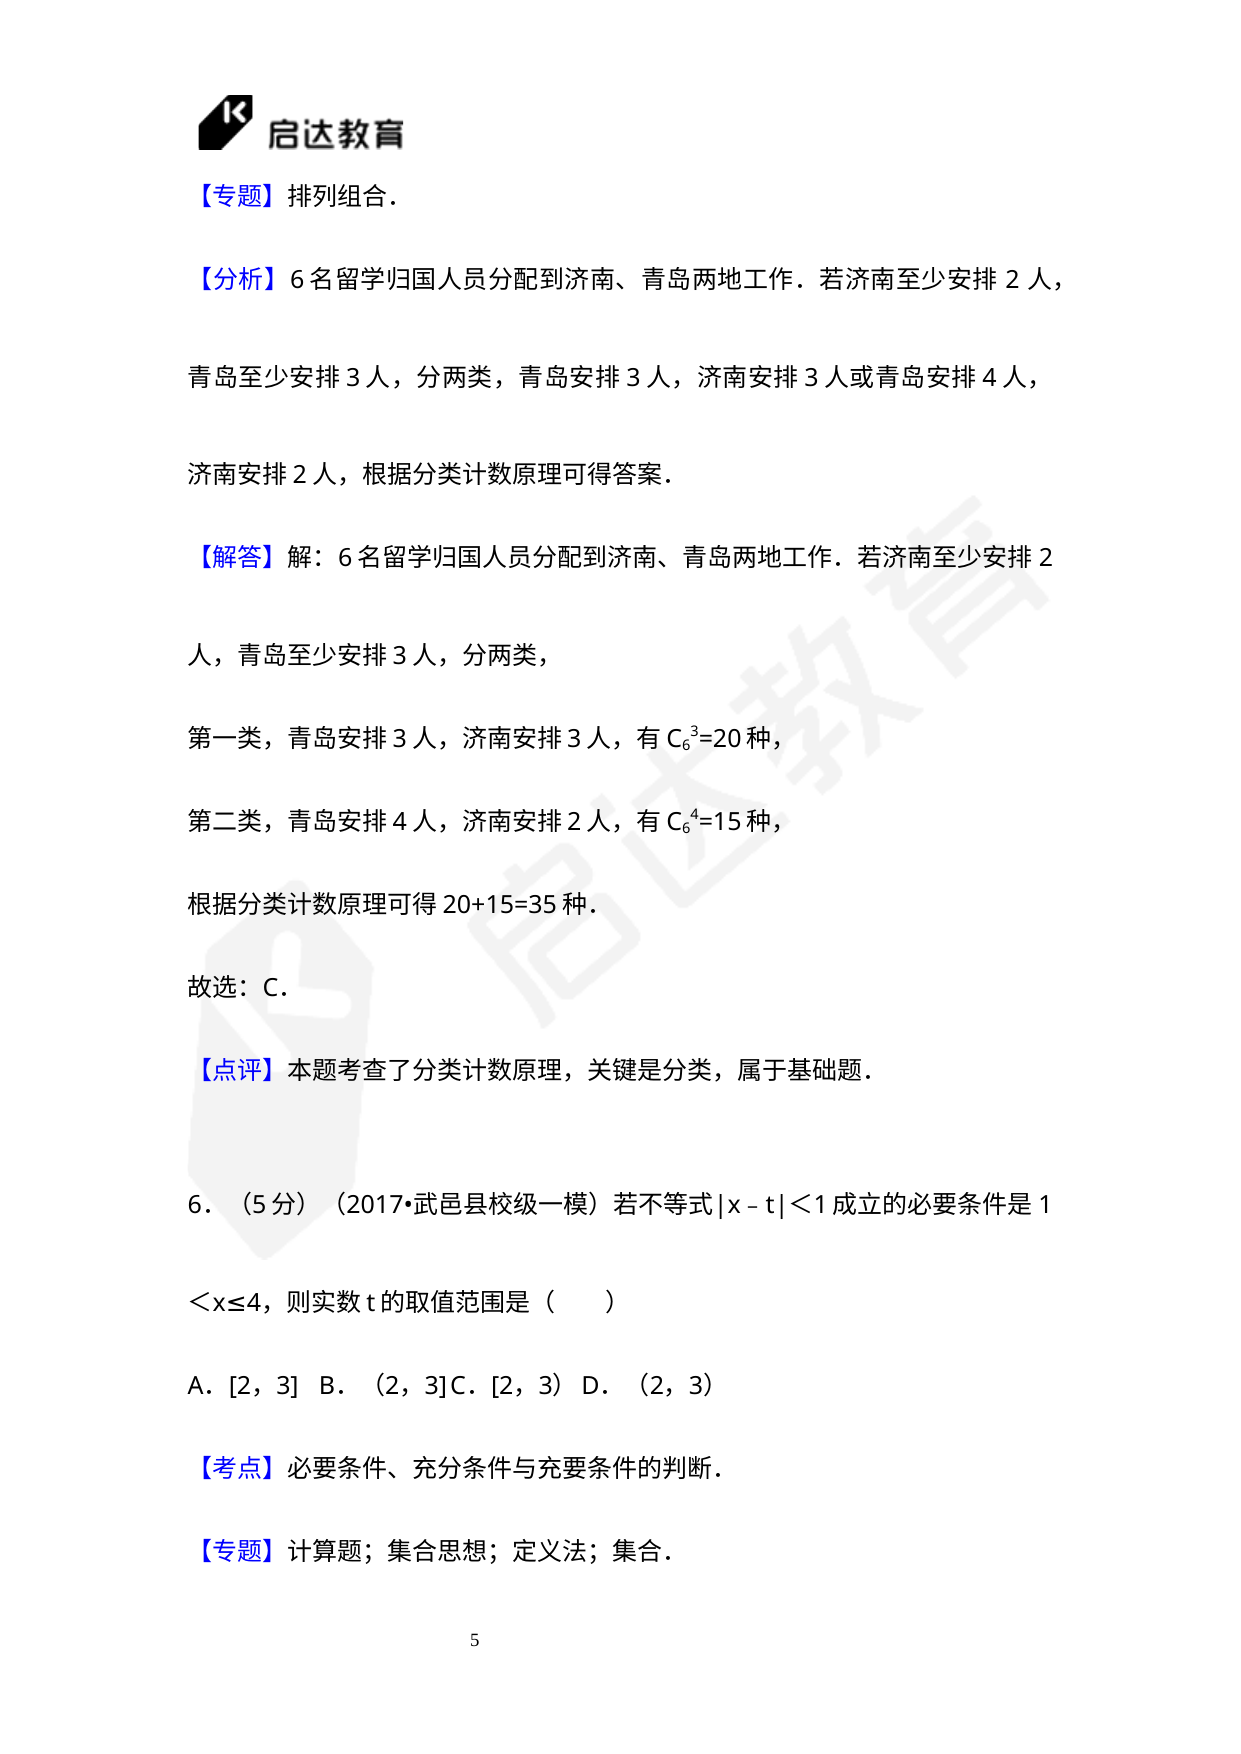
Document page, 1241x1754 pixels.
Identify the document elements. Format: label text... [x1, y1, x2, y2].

text 【点评】本题考查了分类计数原理，关键是分类，属于基础题． [187, 1036, 1053, 1101]
text A．[2，3] B．（2，3] C．[2，3） D．（2，3） [187, 1351, 1053, 1416]
text 根据分类计数原理可得20+15=35种． [187, 870, 1053, 935]
text 【考点】必要条件、充分条件与充要条件的判断．菁优网版权所有 [187, 1434, 1053, 1499]
text 【解答】解：6名留学归国人员分配到济南、青岛两地工作．若济南至少安排2 人，青岛至少安排3人，分两类， [187, 523, 1053, 686]
text 【分析】6名留学归国人员分配到济南、青岛两地工作．若济南至少安排2 人，青岛至少安排3人，分两类，青岛安排3人，济南安排3人或青岛安排4人，济南安排2人，根据分类计数原理可得答案． [187, 245, 1053, 505]
text 【专题】排列组合． [187, 162, 1053, 227]
text 第二类，青岛安排4人，济南安排2人，有C64=15种， [187, 787, 1053, 852]
text 【专题】计算题；集合思想；定义法；集合． [187, 1517, 1053, 1582]
text 6．（5分）（2017•武邑县校级一模）若不等式|x﹣t|＜1成立的必要条件是1＜x≤4，则实数t的取值范围是（ ） [187, 1170, 1053, 1333]
text 第一类，青岛安排3人，济南安排3人，有C63=20种， [187, 704, 1053, 769]
picture [198, 95, 404, 150]
text 故选：C． [187, 953, 1053, 1018]
